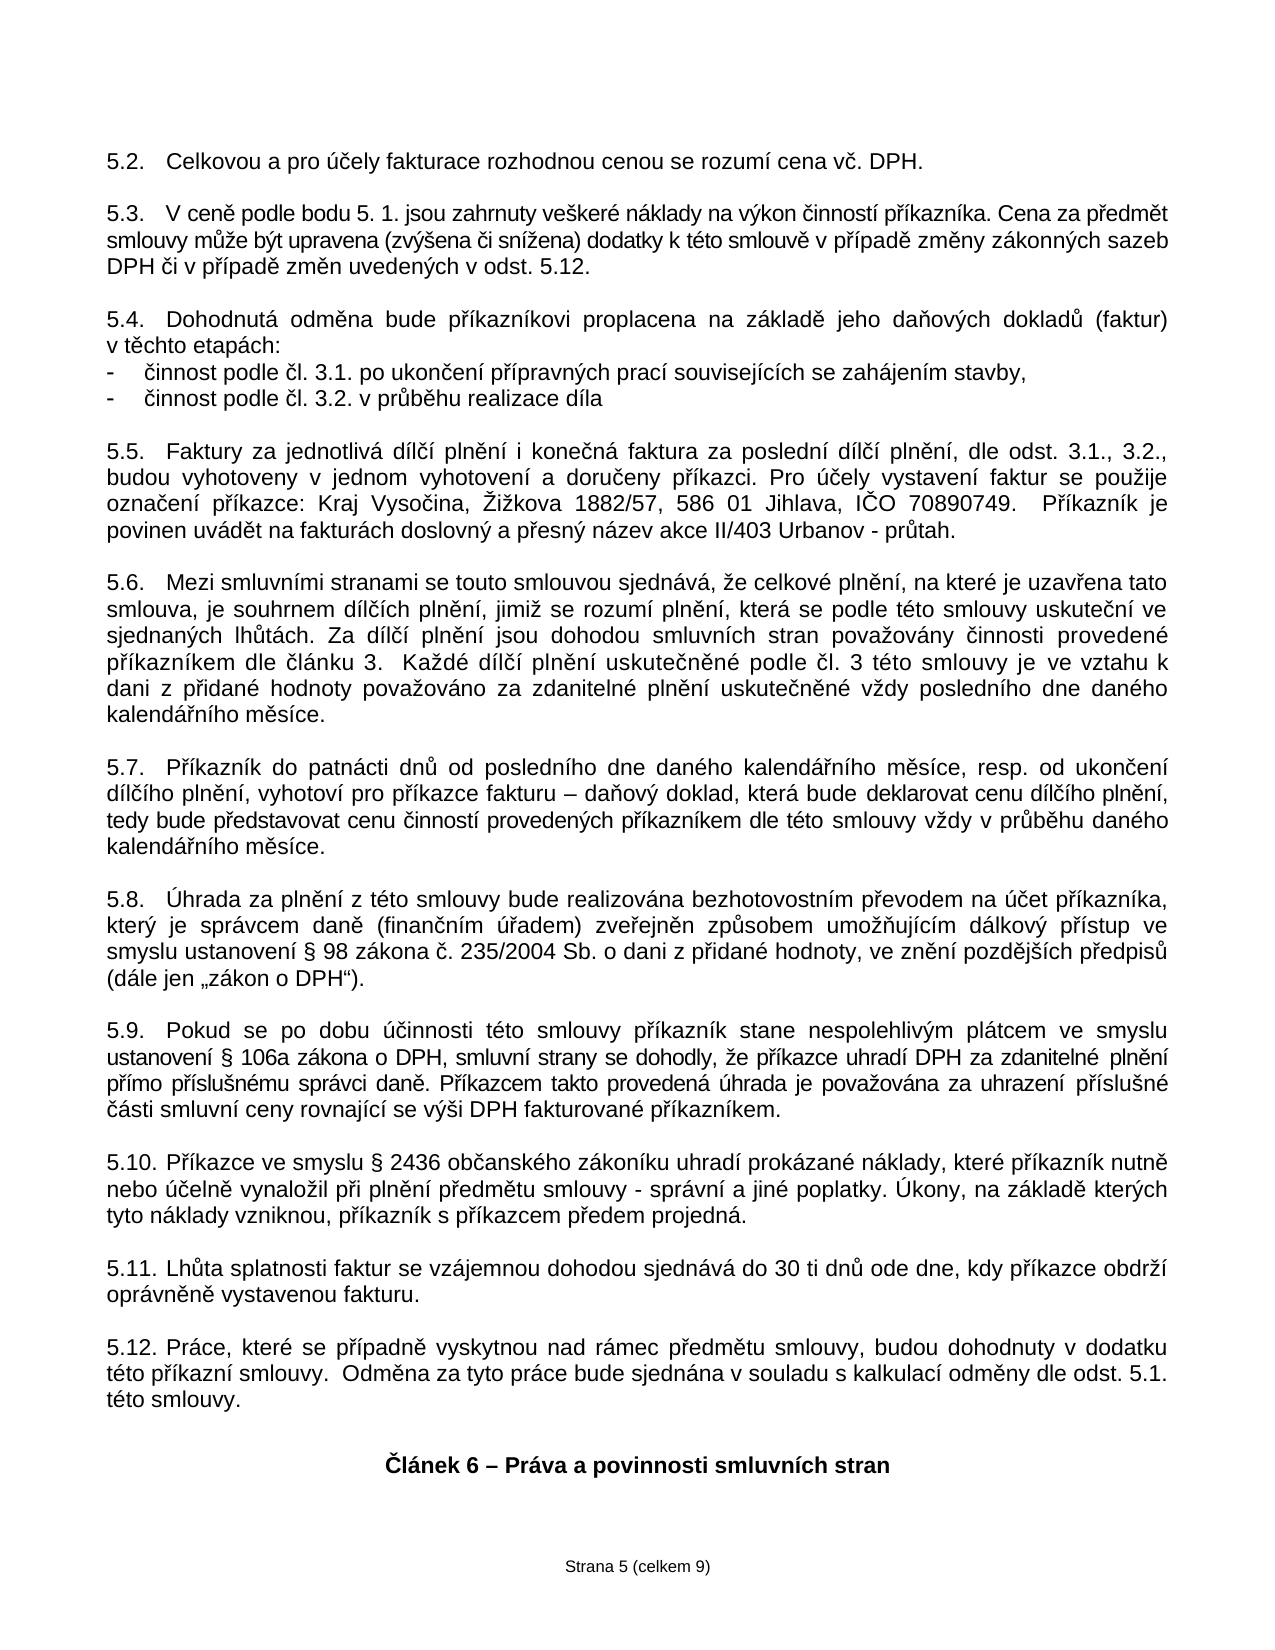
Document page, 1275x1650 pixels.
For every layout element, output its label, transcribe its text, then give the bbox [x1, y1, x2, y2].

text Článek 6 – Práva a povinnosti smluvních stran [106, 1452, 1169, 1478]
list Pokud se po dobu účinnosti této smlouvy příkazník stane nespolehlivým plátcem ve smyslu ustanovení § 106a zákona o DPH, smluvní strany se dohodly, že příkazce uhradí DPH za zdanitelné plnění přímo příslušnému správci daně. Příkazcem takto provedená úhrada je považována za uhrazení příslušné části smluvní ceny rovnající se výši DPH fakturované příkazníkem. [106, 1017, 1169, 1123]
list činnost podle čl. 3.1. po ukončení přípravných prací souvisejících se zahájením stavby, [106, 358, 1169, 385]
list Celkovou a pro účely fakturace rozhodnou cenou se rozumí cena vč. DPH. [106, 148, 1169, 174]
list Příkazce ve smyslu § 2436 občanského zákoníku uhradí prokázané náklady, které příkazník nutně nebo účelně vynaložil při plnění předmětu smlouvy - správní a jiné poplatky. Úkony, na základě kterých tyto náklady vzniknou, příkazník s příkazcem předem projedná. [106, 1149, 1169, 1228]
list Lhůta splatnosti faktur se vzájemnou dohodou sjednává do 30 ti dnů ode dne, kdy příkazce obdrží oprávněně vystavenou fakturu. [106, 1254, 1169, 1307]
list Úhrada za plnění z této smlouvy bude realizována bezhotovostním převodem na účet příkazníka, který je správcem daně (finančním úřadem) zveřejněn způsobem umožňujícím dálkový přístup ve smyslu ustanovení § 98 zákona č. 235/2004 Sb. o dani z přidané hodnoty, ve znění pozdějších předpisů (dále jen „zákon o DPH“). [106, 886, 1169, 991]
list Dohodnutá odměna bude příkazníkovi proplacena na základě jeho daňových dokladů (faktur) v těchto etapách: [106, 306, 1169, 358]
list Příkazník do patnácti dnů od posledního dne daného kalendářního měsíce, resp. od ukončení dílčího plnění, vyhotoví pro příkazce fakturu – daňový doklad, která bude deklarovat cenu dílčího plnění, tedy bude představovat cenu činností provedených příkazníkem dle této smlouvy vždy v průběhu daného kalendářního měsíce. [106, 754, 1169, 859]
list Faktury za jednotlivá dílčí plnění i konečná faktura za poslední dílčí plnění, dle odst. 3.1., 3.2., budou vyhotoveny v jednom vyhotovení a doručeny příkazci. Pro účely vystavení faktur se použije označení příkazce: Kraj Vysočina, Žižkova 1882/57, 586 01 Jihlava, IČO 70890749. Příkazník je povinen uvádět na fakturách doslovný a přesný název akce II/403 Urbanov - průtah. [106, 438, 1169, 543]
list Práce, které se případně vyskytnou nad rámec předmětu smlouvy, budou dohodnuty v dodatku této příkazní smlouvy. Odměna za tyto práce bude sjednána v souladu s kalkulací odměny dle odst. 5.1. této smlouvy. [106, 1334, 1169, 1413]
list činnost podle čl. 3.2. v průběhu realizace díla [106, 385, 1169, 411]
list Mezi smluvními stranami se touto smlouvou sjednává, že celkové plnění, na které je uzavřena tato smlouva, je souhrnem dílčích plnění, jimiž se rozumí plnění, která se podle této smlouvy uskuteční ve sjednaných lhůtách. Za dílčí plnění jsou dohodou smluvních stran považovány činnosti provedené příkazníkem dle článku 3. Každé dílčí plnění uskutečněné podle čl. 3 této smlouvy je ve vztahu k dani z přidané hodnoty považováno za zdanitelné plnění uskutečněné vždy posledního dne daného kalendářního měsíce. [106, 569, 1169, 727]
list V ceně podle bodu 5. 1. jsou zahrnuty veškeré náklady na výkon činností příkazníka. Cena za předmět smlouvy může být upravena (zvýšena či snížena) dodatky k této smlouvě v případě změny zákonných sazeb DPH či v případě změn uvedených v odst. 5.12. [106, 200, 1169, 279]
